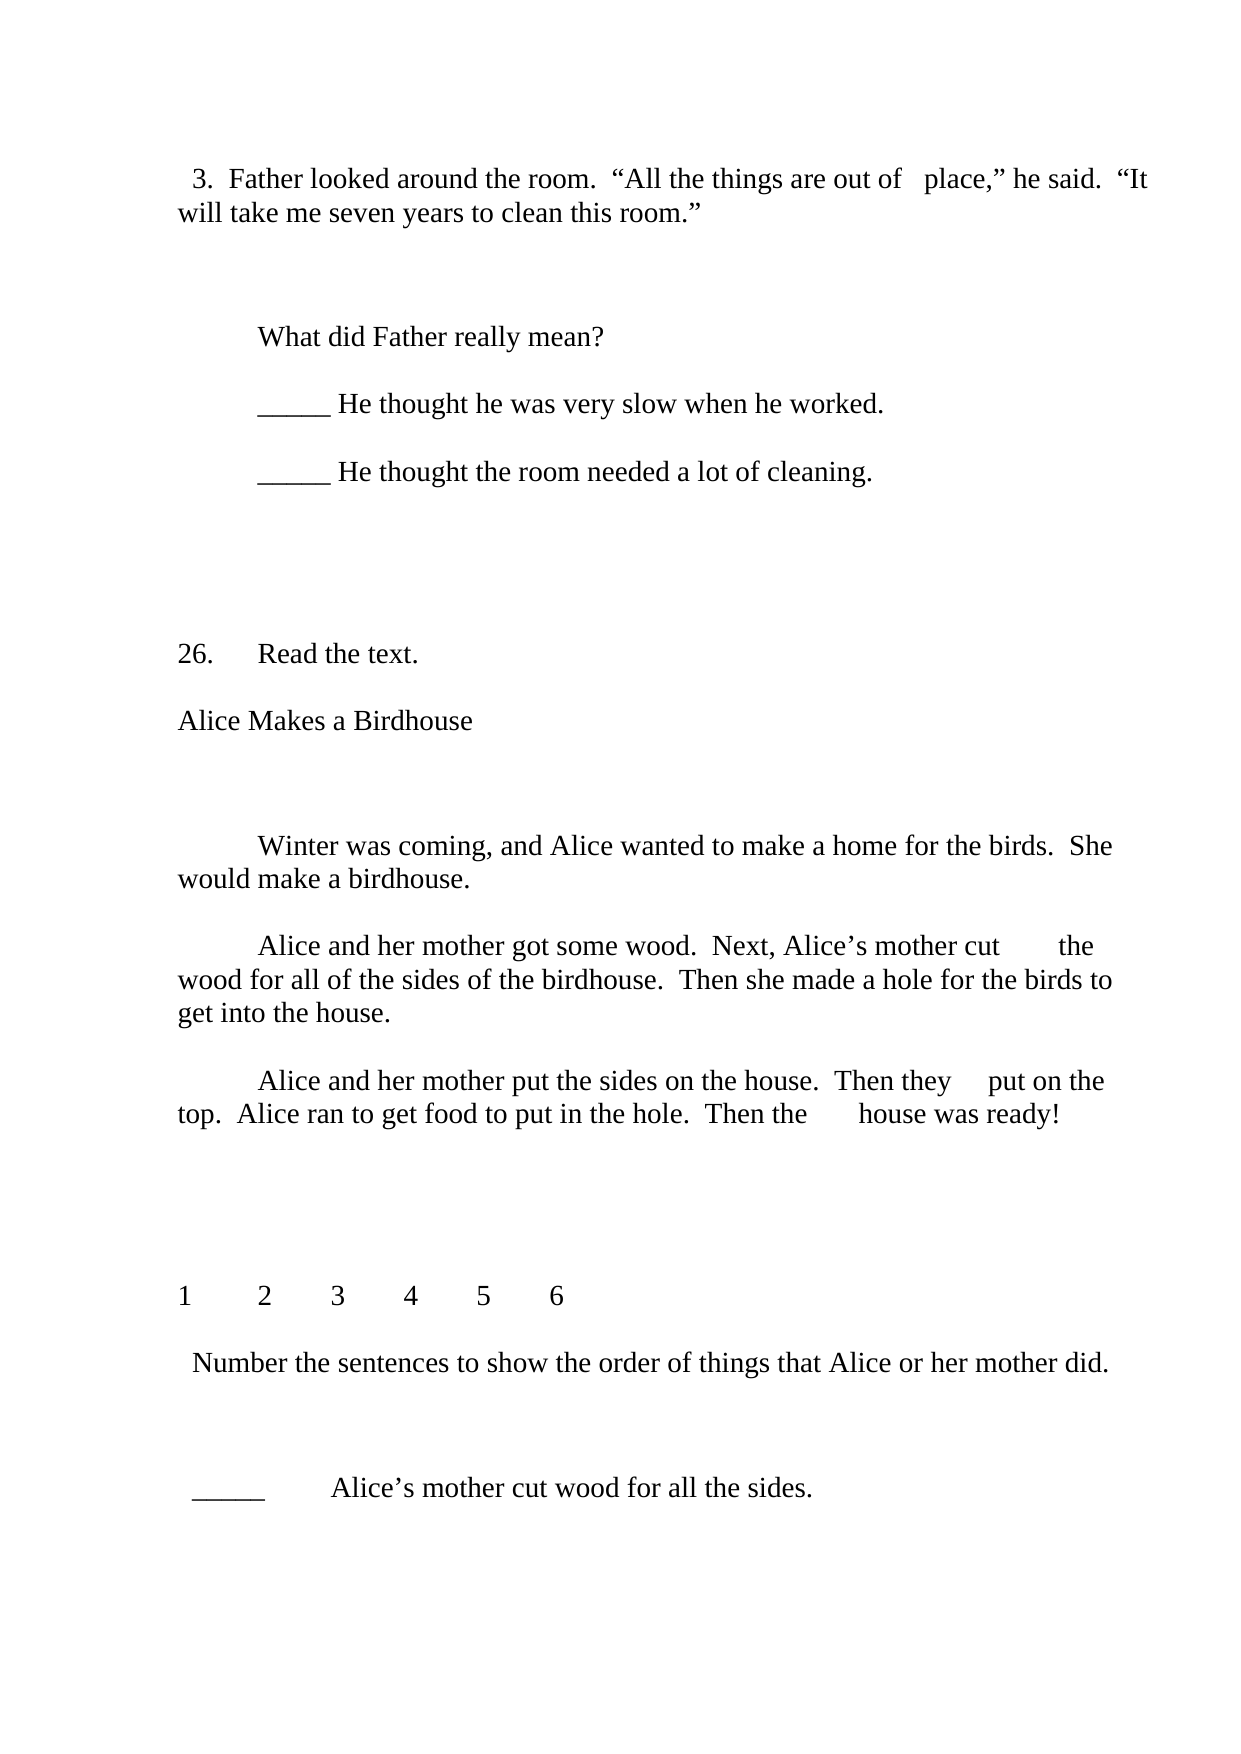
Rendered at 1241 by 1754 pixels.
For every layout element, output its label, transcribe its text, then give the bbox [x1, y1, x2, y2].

text Alice and her mother put the sides on the house. Then they put on the top. Alice ran to get food to put in the hole. Then the house was ready! [177, 1063, 1152, 1130]
text What did Father really mean? [177, 319, 1152, 353]
text Alice and her mother got some wood. Next, Alice’s mother cut the wood for all of the sides of the birdhouse. Then she made a hole for the birds to get into the house. [177, 928, 1152, 1029]
text Winter was coming, and Alice wanted to make a home for the birds. She would make a birdhouse. [177, 828, 1152, 895]
text _____ He thought he was very slow when he worked. [177, 387, 1152, 420]
text _____ He thought the room needed a lot of cleaning. [177, 454, 1152, 487]
text Number the sentences to show the order of things that Alice or her mother did. [177, 1346, 1152, 1379]
text _____ Alice’s mother cut wood for all the sides. [177, 1470, 1152, 1504]
text 3. Father looked around the room. “All the things are out of place,” he said. “It will take me seven years to clean this room.” [177, 161, 1152, 228]
text 26. Read the text. [177, 636, 1152, 669]
text 1 2 3 4 5 6 [177, 1278, 1152, 1312]
text Alice Makes a Birdhouse [177, 703, 1152, 737]
